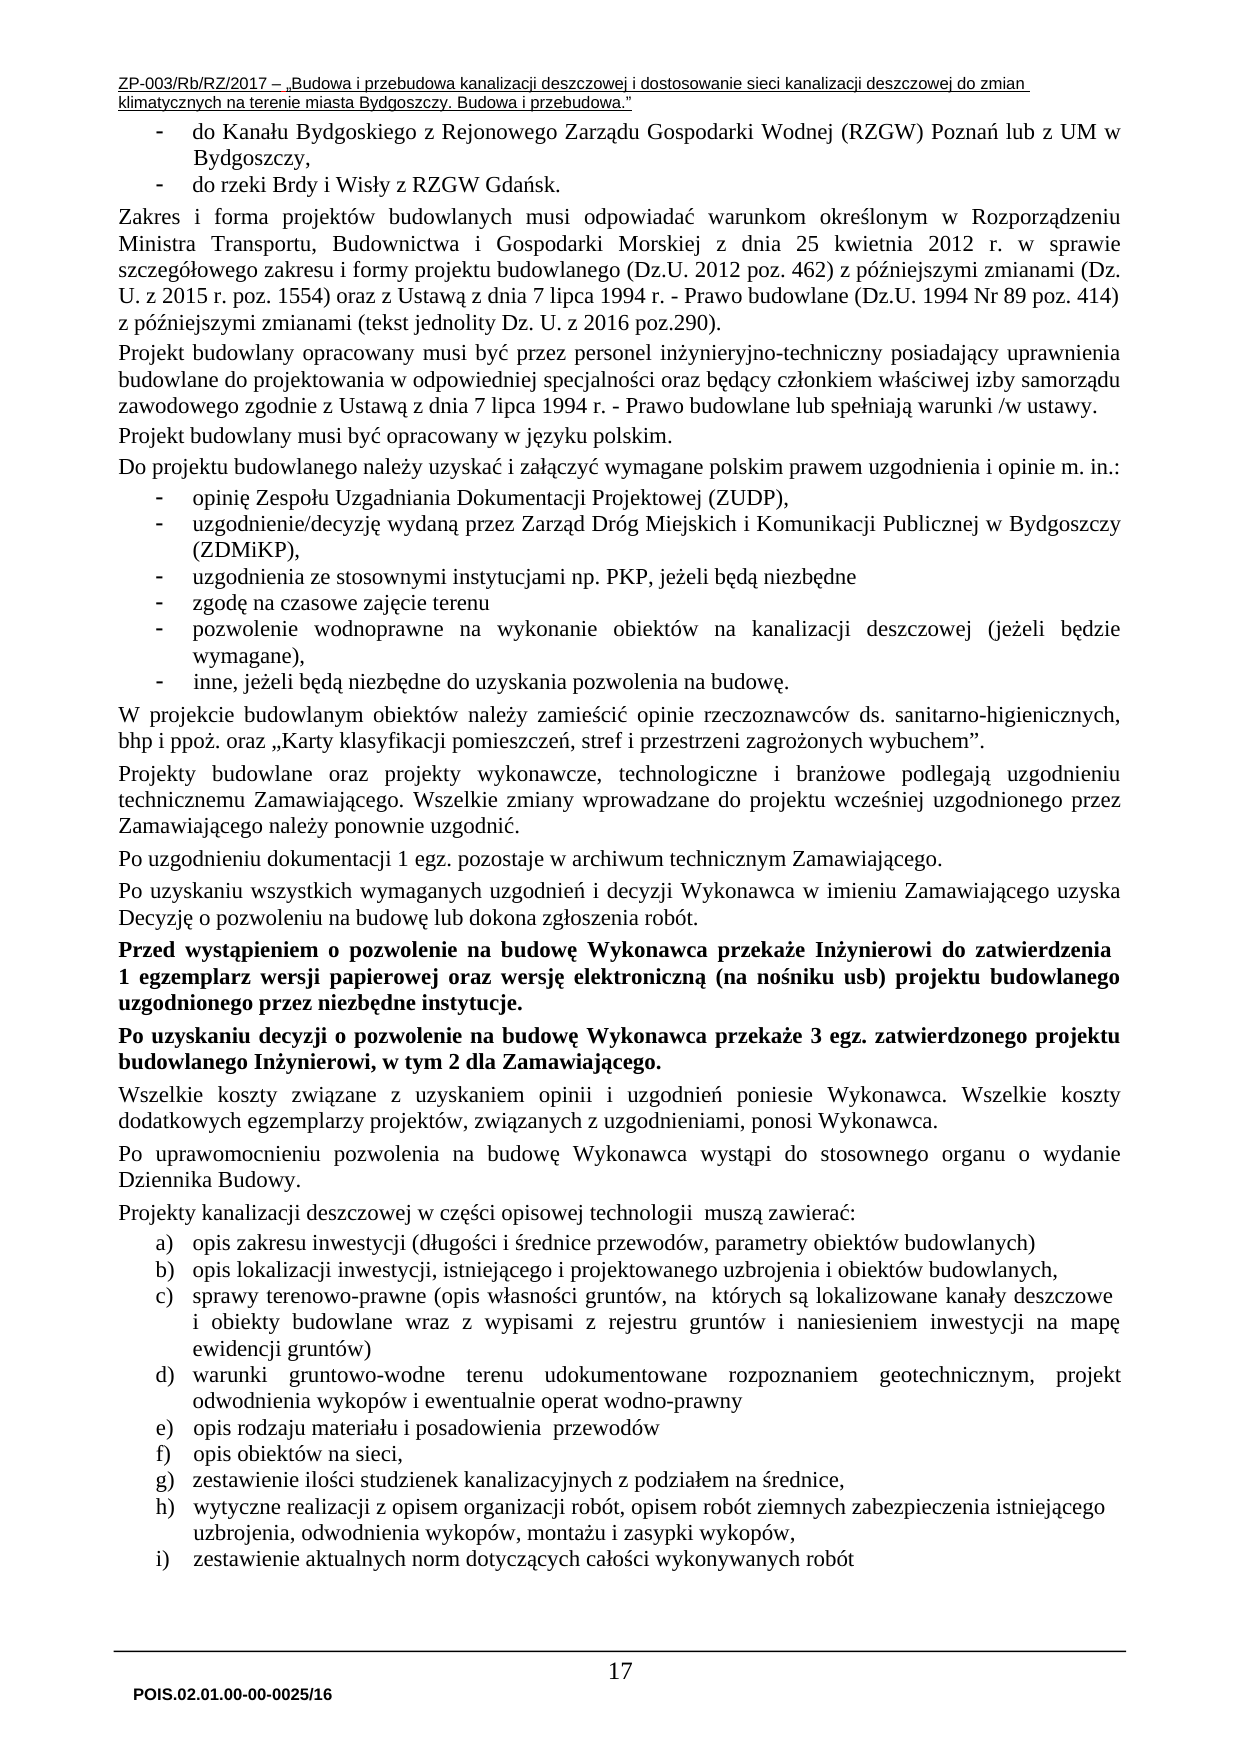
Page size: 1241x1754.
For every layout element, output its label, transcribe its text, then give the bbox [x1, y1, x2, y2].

list opis rodzaju materiału i posadowienia przewodów [156, 1414, 1122, 1440]
list uzgodnienia ze stosownymi instytucjami np. PKP, jeżeli będą niezbędne [155, 563, 1122, 589]
list inne, jeżeli będą niezbędne do uzyskania pozwolenia na budowę. [156, 668, 1122, 694]
list zgodę na czasowe zajęcie terenu [155, 589, 1122, 615]
text Wszelkie koszty związane z uzyskaniem opinii i uzgodnień poniesie Wykonawca. Wszelkie koszty dodatkowych egzemplarzy projektów, związanych z uzgodnieniami, ponosi Wykonawca. [118, 1081, 1122, 1133]
list do Kanału Bydgoskiego z Rejonowego Zarządu Gospodarki Wodnej (RZGW) Poznań lub z UM w Bydgoszczy, [156, 118, 1122, 171]
list wytyczne realizacji z opisem organizacji robót, opisem robót ziemnych zabezpieczenia istniejącego uzbrojenia, odwodnienia wykopów, montażu i zasypki wykopów, [156, 1493, 1122, 1546]
text Projekt budowlany musi być opracowany w języku polskim. [118, 423, 1122, 449]
list sprawy terenowo-prawne (opis własności gruntów, na których są lokalizowane kanały deszczowe i obiekty budowlane wraz z wypisami z rejestru gruntów i naniesieniem inwestycji na mapę ewidencji gruntów) [155, 1282, 1122, 1361]
list opis lokalizacji inwestycji, istniejącego i projektowanego uzbrojenia i obiektów budowlanych, [155, 1256, 1122, 1282]
text Po uzgodnieniu dokumentacji 1 egz. pozostaje w archiwum technicznym Zamawiającego. [118, 845, 1122, 871]
list uzgodnienie/decyzję wydaną przez Zarząd Dróg Miejskich i Komunikacji Publicznej w Bydgoszczy (ZDMiKP), [155, 510, 1122, 563]
text Projekty kanalizacji deszczowej w części opisowej technologii muszą zawierać: [118, 1199, 1122, 1225]
list warunki gruntowo-wodne terenu udokumentowane rozpoznaniem geotechnicznym, projekt odwodnienia wykopów i ewentualnie operat wodno-prawny [155, 1361, 1122, 1414]
list opinię Zespołu Uzgadniania Dokumentacji Projektowej (ZUDP), [155, 484, 1122, 510]
list pozwolenie wodnoprawne na wykonanie obiektów na kanalizacji deszczowej (jeżeli będzie wymagane), [155, 615, 1122, 668]
text Projekty budowlane oraz projekty wykonawcze, technologiczne i branżowe podlegają uzgodnieniu technicznemu Zamawiającego. Wszelkie zmiany wprowadzane do projektu wcześniej uzgodnionego przez Zamawiającego należy ponownie uzgodnić. [118, 760, 1122, 839]
list zestawienie aktualnych norm dotyczących całości wykonywanych robót [156, 1546, 1122, 1572]
text Zakres i forma projektów budowlanych musi odpowiadać warunkom określonym w Rozporządzeniu Ministra Transportu, Budownictwa i Gospodarki Morskiej z dnia 25 kwietnia 2012 r. w sprawie szczegółowego zakresu i formy projektu budowlanego (Dz.U. 2012 poz. 462) z późniejszymi zmianami (Dz. U. z 2015 r. poz. 1554) oraz z Ustawą z dnia 7 lipca 1994 r. - Prawo budowlane (Dz.U. 1994 Nr 89 poz. 414) z późniejszymi zmianami (tekst jednolity Dz. U. z 2016 poz.290). [118, 203, 1122, 335]
text Do projektu budowlanego należy uzyskać i załączyć wymagane polskim prawem uzgodnienia i opinie m. in.: [118, 453, 1122, 479]
text W projekcie budowlanym obiektów należy zamieścić opinie rzeczoznawców ds. sanitarno-higienicznych, bhp i ppoż. oraz „Karty klasyfikacji pomieszczeń, stref i przestrzeni zagrożonych wybuchem”. [118, 701, 1122, 753]
list zestawienie ilości studzienek kanalizacyjnych z podziałem na średnice, [155, 1466, 1122, 1493]
list do rzeki Brdy i Wisły z RZGW Gdańsk. [156, 171, 1122, 197]
text Po uzyskaniu decyzji o pozwolenie na budowę Wykonawca przekaże 3 egz. zatwierdzonego projektu budowlanego Inżynierowi, w tym 2 dla Zamawiającego. [118, 1022, 1122, 1074]
list opis obiektów na sieci, [156, 1440, 1122, 1466]
text Przed wystąpieniem o pozwolenie na budowę Wykonawca przekaże Inżynierowi do zatwierdzenia 1 egzemplarz wersji papierowej oraz wersję elektroniczną (na nośniku usb) projektu budowlanego uzgodnionego przez niezbędne instytucje. [118, 937, 1122, 1016]
text Projekt budowlany opracowany musi być przez personel inżynieryjno-techniczny posiadający uprawnienia budowlane do projektowania w odpowiedniej specjalności oraz będący członkiem właściwej izby samorządu zawodowego zgodnie z Ustawą z dnia 7 lipca 1994 r. - Prawo budowlane lub spełniają warunki /w ustawy. [118, 339, 1122, 418]
text Po uzyskaniu wszystkich wymaganych uzgodnień i decyzji Wykonawca w imieniu Zamawiającego uzyska Decyzję o pozwoleniu na budowę lub dokona zgłoszenia robót. [118, 878, 1122, 930]
text Po uprawomocnieniu pozwolenia na budowę Wykonawca wystąpi do stosownego organu o wydanie Dziennika Budowy. [118, 1140, 1122, 1192]
list opis zakresu inwestycji (długości i średnice przewodów, parametry obiektów budowlanych) [155, 1229, 1122, 1256]
